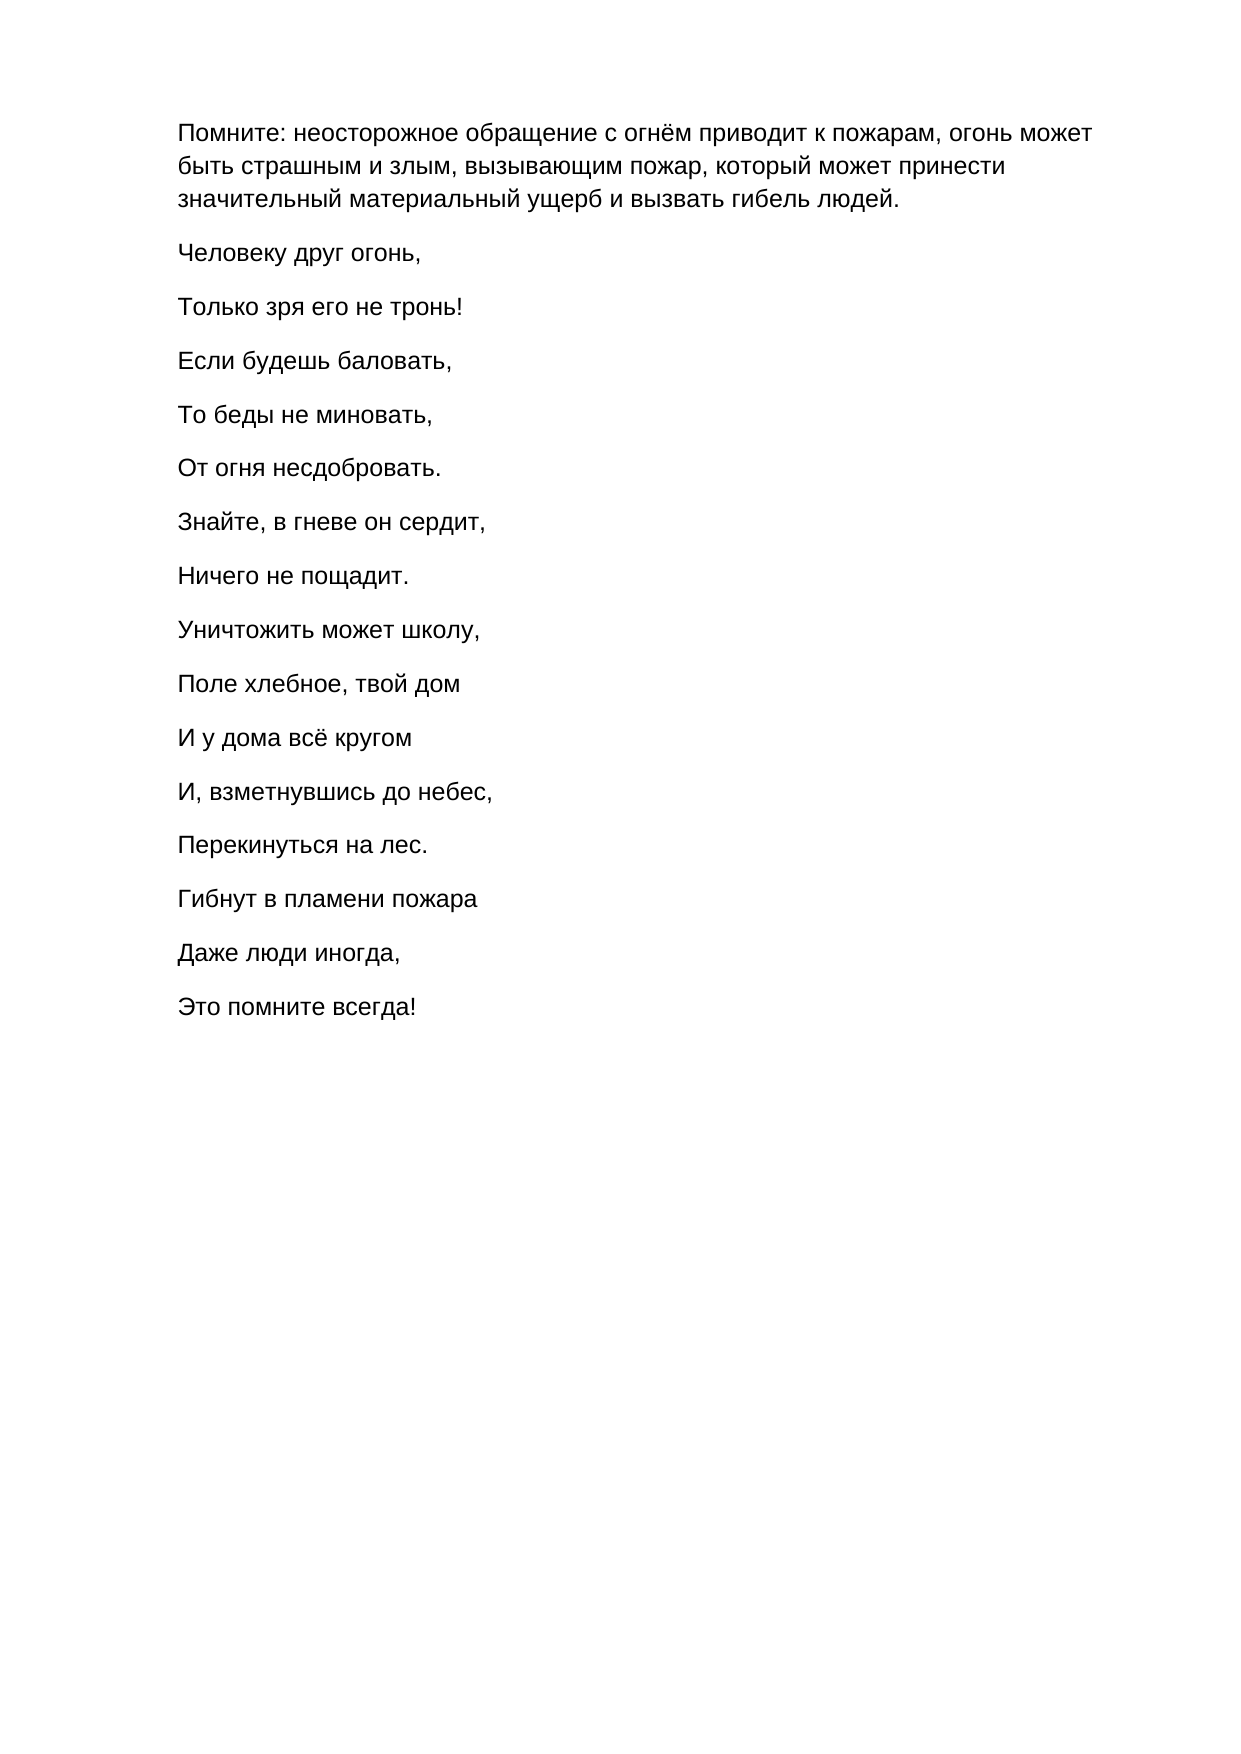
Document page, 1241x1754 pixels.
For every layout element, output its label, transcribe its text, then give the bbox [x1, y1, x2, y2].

text Знайте, в гневе он сердит, [177, 507, 1152, 536]
text И, взметнувшись до небес, [177, 777, 1152, 805]
text Гибнут в пламени пожара [177, 884, 1152, 913]
text И у дома всё кругом [177, 723, 1152, 751]
text Уничтожить может школу, [177, 615, 1152, 644]
text От огня несдобровать. [177, 453, 1152, 482]
text Ничего не пощадит. [177, 561, 1152, 590]
text Только зря его не тронь! [177, 292, 1152, 321]
text Помните: неосторожное обращение с огнём приводит к пожарам, огонь может быть страшным и злым, вызывающим пожар, который может принести значительный материальный ущерб и вызвать гибель людей. [177, 118, 1152, 213]
text Человеку друг огонь, [177, 238, 1152, 267]
text Это помните всегда! [177, 992, 1152, 1021]
text Перекинуться на лес. [177, 830, 1152, 859]
text Поле хлебное, твой дом [177, 669, 1152, 698]
text Если будешь баловать, [177, 346, 1152, 374]
text То беды не миновать, [177, 399, 1152, 428]
text Даже люди иногда, [177, 938, 1152, 967]
